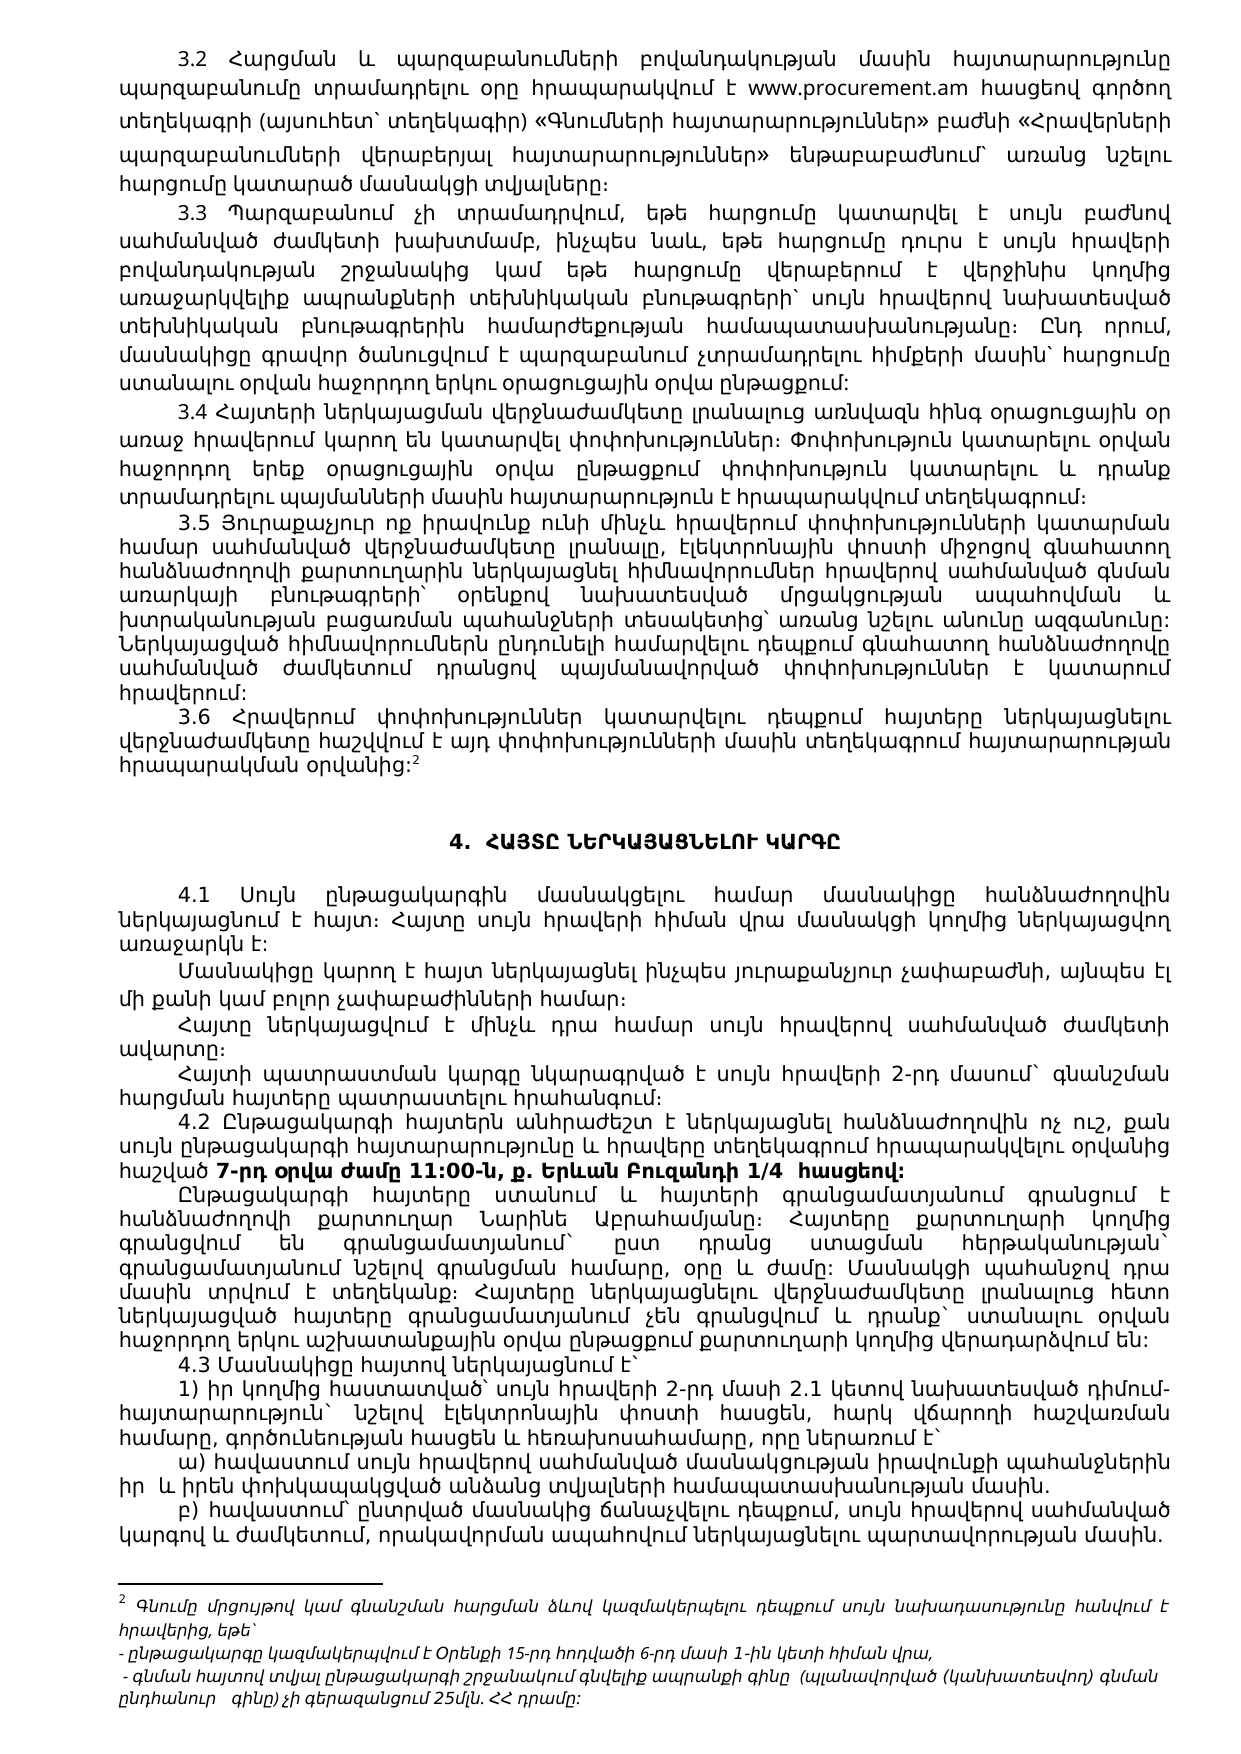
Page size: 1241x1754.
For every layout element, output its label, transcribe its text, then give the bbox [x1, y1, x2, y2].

text 3.5 Յուրաքաչյուր ոք իրավունք ունի մինչև հրավերում փոփոխությունների կատարման համար սահմանված վերջնաժամկետը լրանալը, էլեկտրոնային փոստի միջոցով գնահատող հանձնաժողովի քարտուղարին ներկայացնել հիմնավորումներ հրավերով սահմանված գնման առարկայի բնութագրերի՝ օրենքով նախատեսված մրցակցության ապահովման և խտրականության բացառման պահանջների տեսակետից՝ առանց նշելու անունը ազգանունը: Ներկայացված հիմնավորումներն ընդունելի համարվելու դեպքում գնահատող հանձնաժողովը սահմանված ժամկետում դրանցով պայմանավորված փոփոխություններ է կատարում հրավերում: [118, 511, 1171, 705]
text 3.3 Պարզաբանում չի տրամադրվում, եթե հարցումը կատարվել է սույն բաժնով սահմանված ժամկետի խախտմամբ, ինչպես նաև, եթե հարցումը դուրս է սույն հրավերի բովանդակության շրջանակից կամ եթե հարցումը վերաբերում է վերջինիս կողմից առաջարկվելիք ապրանքների տեխնիկական բնութագրերի` սույն հրավերով նախատեսված տեխնիկական բնութագրերին համարժեքության համապատասխանությանը։ Ընդ որում, մասնակիցը գրավոր ծանուցվում է պարզաբանում չտրամադրելու հիմքերի մասին` հարցումը ստանալու օրվան հաջորդող երկու օրացուցային օրվա ընթացքում: [118, 198, 1171, 397]
text 4.3 Մասնակիցը հայտով ներկայացնում է` [118, 1353, 1171, 1377]
text Ընթացակարգի հայտերը ստանում և հայտերի գրանցամատյանում գրանցում է հանձնաժողովի քարտուղար Նարինե Աբրահամյանը։ Հայտերը քարտուղարի կողմից գրանցվում են գրանցամատյանում` ըստ դրանց ստացման հերթականության` գրանցամատյանում նշելով գրանցման համարը, օրը և ժամը: Մասնակցի պահանջով դրա մասին տրվում է տեղեկանք։ Հայտերը ներկայացնելու վերջնաժամկետը լրանալուց հետո ներկայացված հայտերը գրանցամատյանում չեն գրանցվում և դրանք` ստանալու օրվան հաջորդող երկու աշխատանքային օրվա ընթացքում քարտուղարի կողմից վերադարձվում են: [118, 1183, 1171, 1353]
text բ) հավաստում՝ ընտրված մասնակից ճանաչվելու դեպքում, սույն հրավերով սահմանված կարգով և ժամկետում, որակավորման ապահովում ներկայացնելու պարտավորության մասին. [118, 1498, 1171, 1547]
text 4.2 Ընթացակարգի հայտերն անհրաժեշտ է ներկայացնել հանձնաժողովին ոչ ուշ, քան սույն ընթացակարգի հայտարարությունը և հրավերը տեղեկագրում հրապարակվելու օրվանից հաշված 7-րդ օրվա ժամը 11:00-ն, ք. Երևան Բուզանդի 1/4 հասցեով։ [118, 1110, 1171, 1183]
text 3.4 Հայտերի ներկայացման վերջնաժամկետը լրանալուց առնվազն հինգ օրացուցային օր առաջ հրավերում կարող են կատարվել փոփոխություններ։ Փոփոխություն կատարելու օրվան հաջորդող երեք օրացուցային օրվա ընթացքում փոփոխություն կատարելու և դրանք տրամադրելու պայմանների մասին հայտարարություն է հրապարակվում տեղեկագրում։ [118, 397, 1171, 511]
text 4. ՀԱՅՏԸ ՆԵՐԿԱՅԱՑՆԵԼՈՒ ԿԱՐԳԸ [118, 830, 1171, 854]
text ա) հավաստում սույն հրավերով սահմանված մասնակցության իրավունքի պահանջներին իր և իրեն փոխկապակցված անձանց տվյալների համապատասխանության մասին. [118, 1450, 1171, 1498]
text 4.1 Սույն ընթացակարգին մասնակցելու համար մասնակիցը հանձնաժողովին ներկայացնում է հայտ։ Հայտը սույն հրավերի հիման վրա մասնակցի կողմից ներկայացվող առաջարկն է: [118, 883, 1171, 956]
text 3.2 Հարցման և պարզաբանումների բովանդակության մասին հայտարարությունը պարզաբանումը տրամադրելու օրը հրապարակվում է www.procurement.am հասցեով գործող տեղեկագրի (այսուհետ` տեղեկագիր) «Գնումների հայտարարություններ» բաժնի «Հրավերների պարզաբանումների վերաբերյալ հայտարարություններ» ենթաբաբաժնում` առանց նշելու հարցումը կատարած մասնակցի տվյալները։ [118, 44, 1171, 198]
text 3.6 Հրավերում փոփոխություններ կատարվելու դեպքում հայտերը ներկայացնելու վերջնաժամկետը հաշվվում է այդ փոփոխությունների մասին տեղեկագրում հայտարարության հրապարակման օրվանից: [118, 705, 1171, 778]
text Մասնակիցը կարող է հայտ ներկայացնել ինչպես յուրաքանչյուր չափաբաժնի, այնպես էլ մի քանի կամ բոլոր չափաբաժինների համար։ [118, 956, 1171, 1013]
text Հայտը ներկայացվում է մինչև դրա համար սույն հրավերով սահմանված ժամկետի ավարտը։ [118, 1013, 1171, 1062]
text 1) իր կողմից հաստատված՝ սույն հրավերի 2-րդ մասի 2.1 կետով նախատեսված դիմում-հայտարարություն` նշելով էլեկտրոնային փոստի հասցեն, հարկ վճարողի հաշվառման համարը, գործունեության հասցեն և հեռախոսահամարը, որը ներառում է` [118, 1377, 1171, 1450]
text Հայտի պատրաստման կարգը նկարագրված է սույն հրավերի 2-րդ մասում` գնանշման հարցման հայտերը պատրաստելու հրահանգում։ [118, 1062, 1171, 1110]
